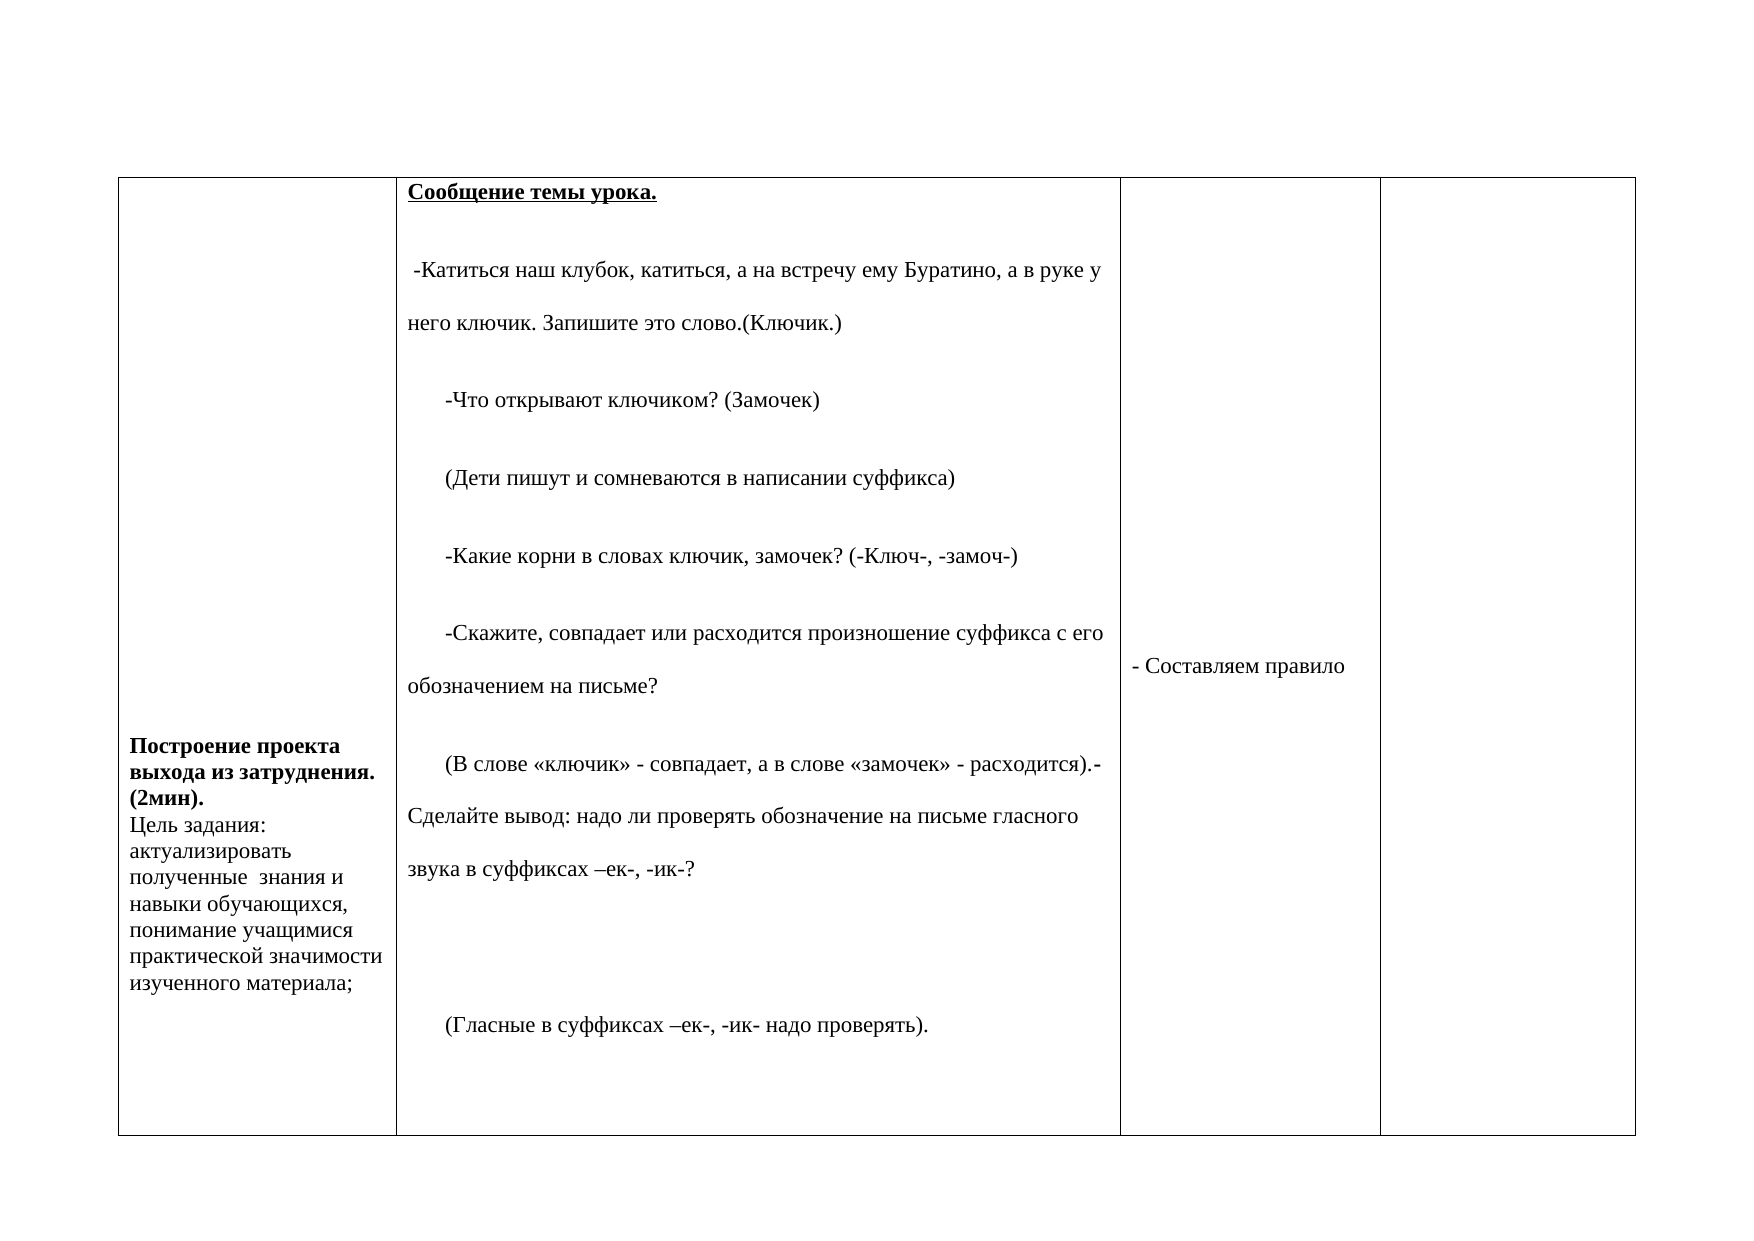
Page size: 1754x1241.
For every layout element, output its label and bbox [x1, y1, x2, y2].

table_cell [397, 178, 1120, 1134]
table_cell [119, 178, 396, 1134]
table_cell [1121, 178, 1380, 1134]
table_cell [1381, 178, 1635, 1134]
